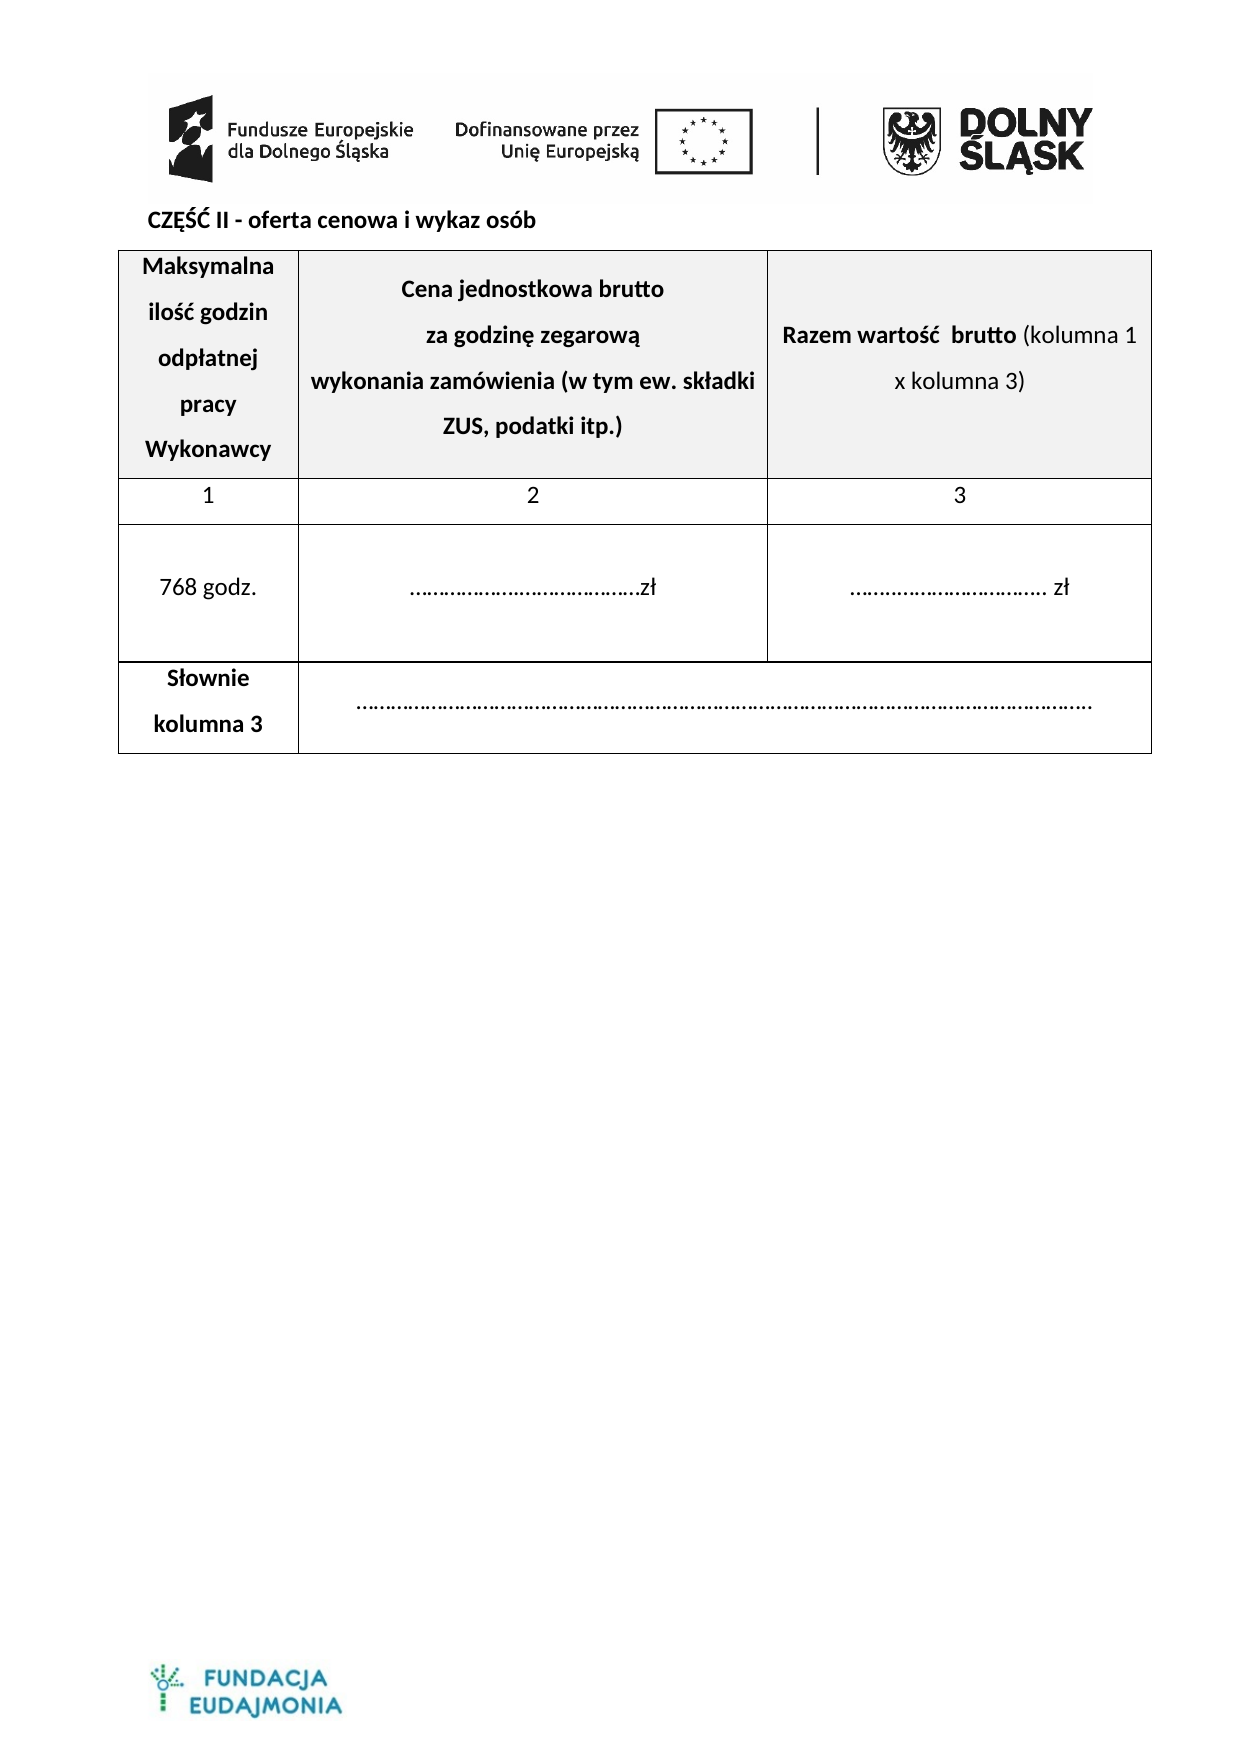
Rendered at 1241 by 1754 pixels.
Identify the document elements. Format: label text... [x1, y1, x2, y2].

table_cell Słownie kolumna 3 [119, 663, 298, 753]
table_cell ……………….…………………zł [299, 525, 767, 661]
picture [147, 1659, 349, 1721]
table_cell ……..…………………….. zł [768, 525, 1151, 661]
text CZĘŚĆ II - oferta cenowa i wykaz osób [148, 204, 1093, 234]
table_cell 1 [119, 479, 298, 524]
table_header Cena jednostkowa brutto za godzinę zegarową wykonania zamówienia (w tym ew. składki ZUS, podatki itp.) [299, 251, 767, 478]
table_cell 2 [299, 479, 767, 524]
table_cell ……………………………………………………………………………………………………………….. [299, 663, 1151, 753]
table_cell 768 godz. [119, 525, 298, 661]
picture [147, 73, 1093, 204]
table_cell 3 [768, 479, 1151, 524]
table_header Maksymalna ilość godzin odpłatnej pracy Wykonawcy [119, 251, 298, 478]
table_header Razem wartość brutto (kolumna 1 x kolumna 3) [768, 251, 1151, 478]
